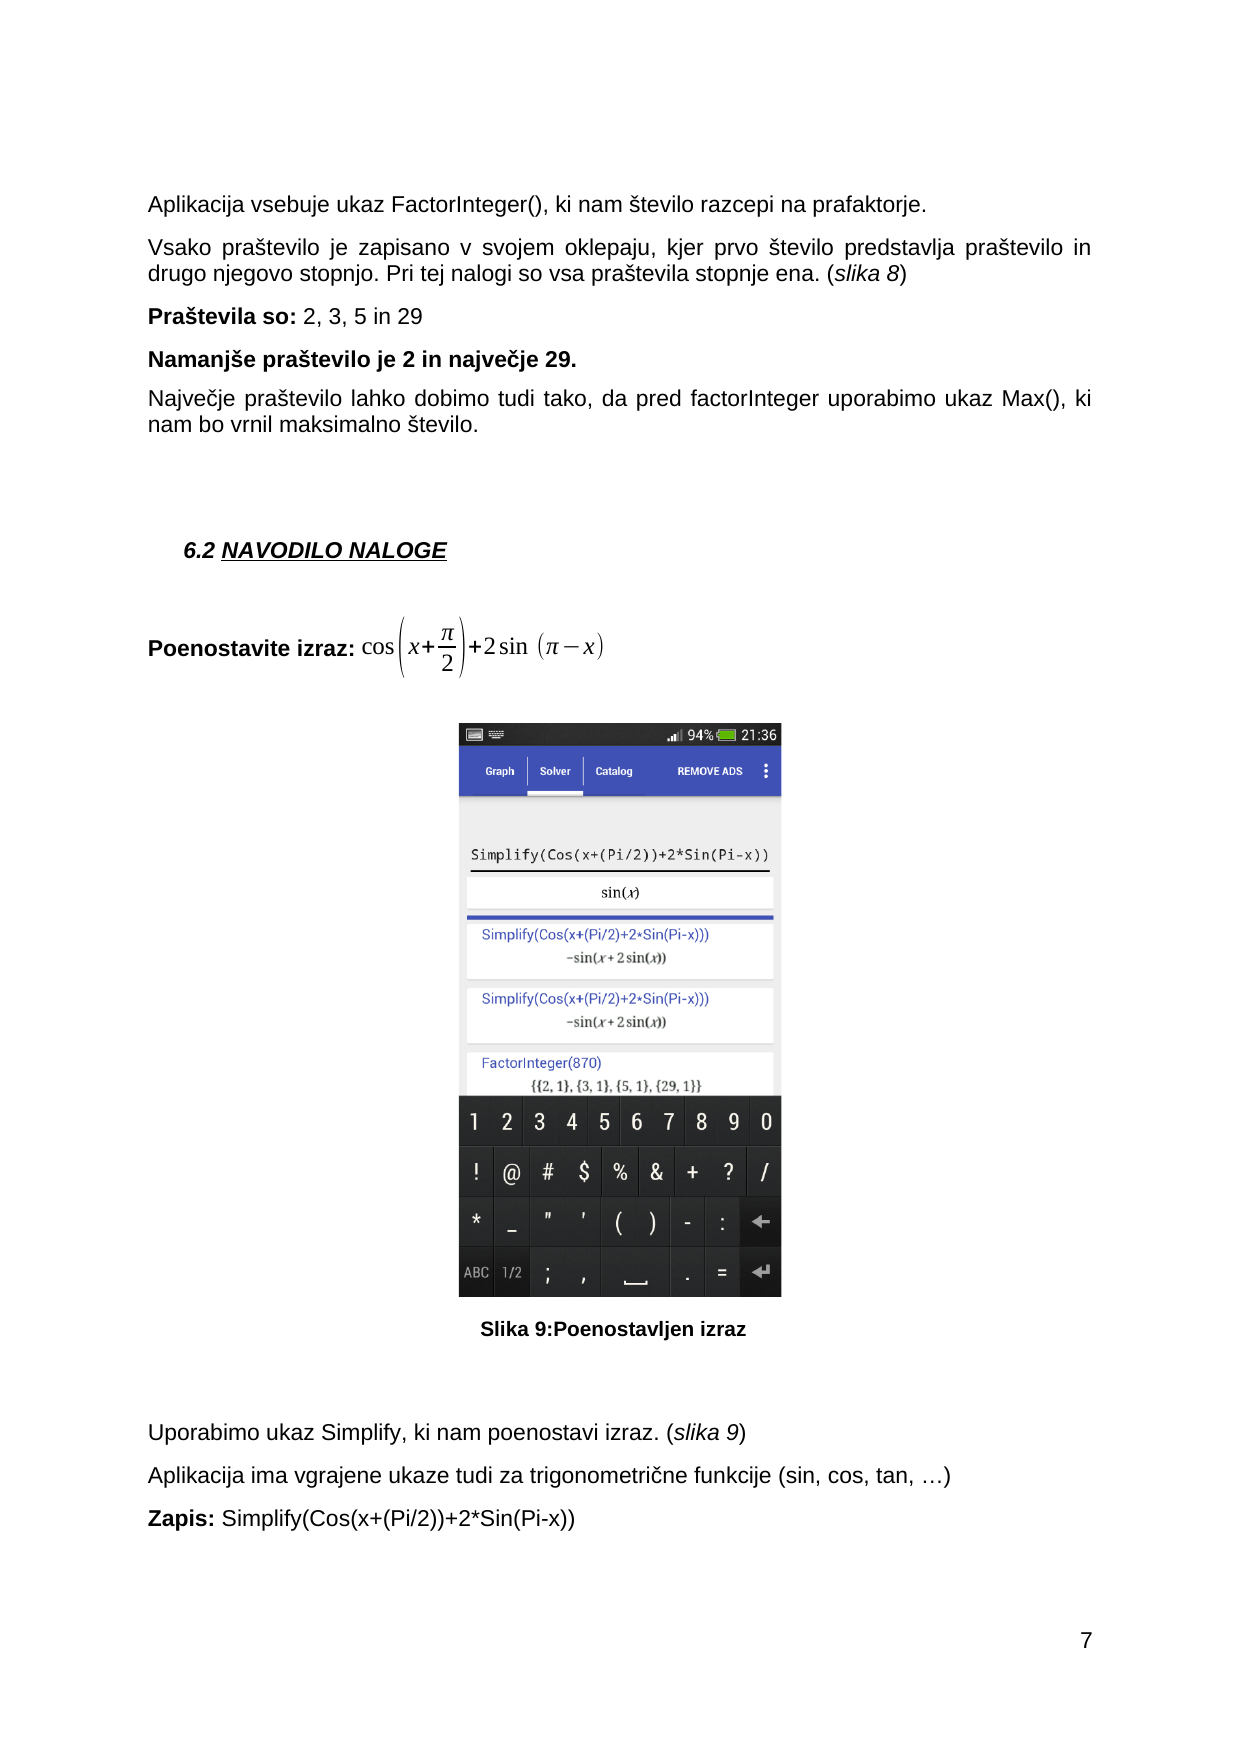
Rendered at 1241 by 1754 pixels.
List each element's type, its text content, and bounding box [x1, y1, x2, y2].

text Uporabimo ukaz Simplify, ki nam poenostavi izraz. (slika 9) [148, 1419, 1093, 1445]
text Namanjše praštevilo je 2 in največje 29. [148, 346, 1093, 372]
text Poenostavite izraz: [148, 615, 1093, 680]
text Praštevila so: 2, 3, 5 in 29 [148, 303, 1093, 329]
text Aplikacija vsebuje ukaz FactorInteger(), ki nam število razcepi na prafaktorje. [148, 191, 1093, 217]
text Zapis: Simplify(Cos(x+(Pi/2))+2*Sin(Pi-x)) [148, 1505, 1093, 1531]
subtitle NAVODILO NALOGE [171, 537, 1093, 564]
text Aplikacija ima vgrajene ukaze tudi za trigonometrične funkcije (sin, cos, tan, …) [148, 1462, 1093, 1488]
text Največje praštevilo lahko dobimo tudi tako, da pred factorInteger uporabimo ukaz Max(), ki nam bo vrnil maksimalno število. [148, 385, 1093, 438]
text Vsako praštevilo je zapisano v svojem oklepaju, kjer prvo število predstavlja praštevilo in drugo njegovo stopnjo. Pri tej nalogi so vsa praštevila stopnje ena. (slika 8) [148, 234, 1093, 286]
picture [458, 723, 782, 1297]
